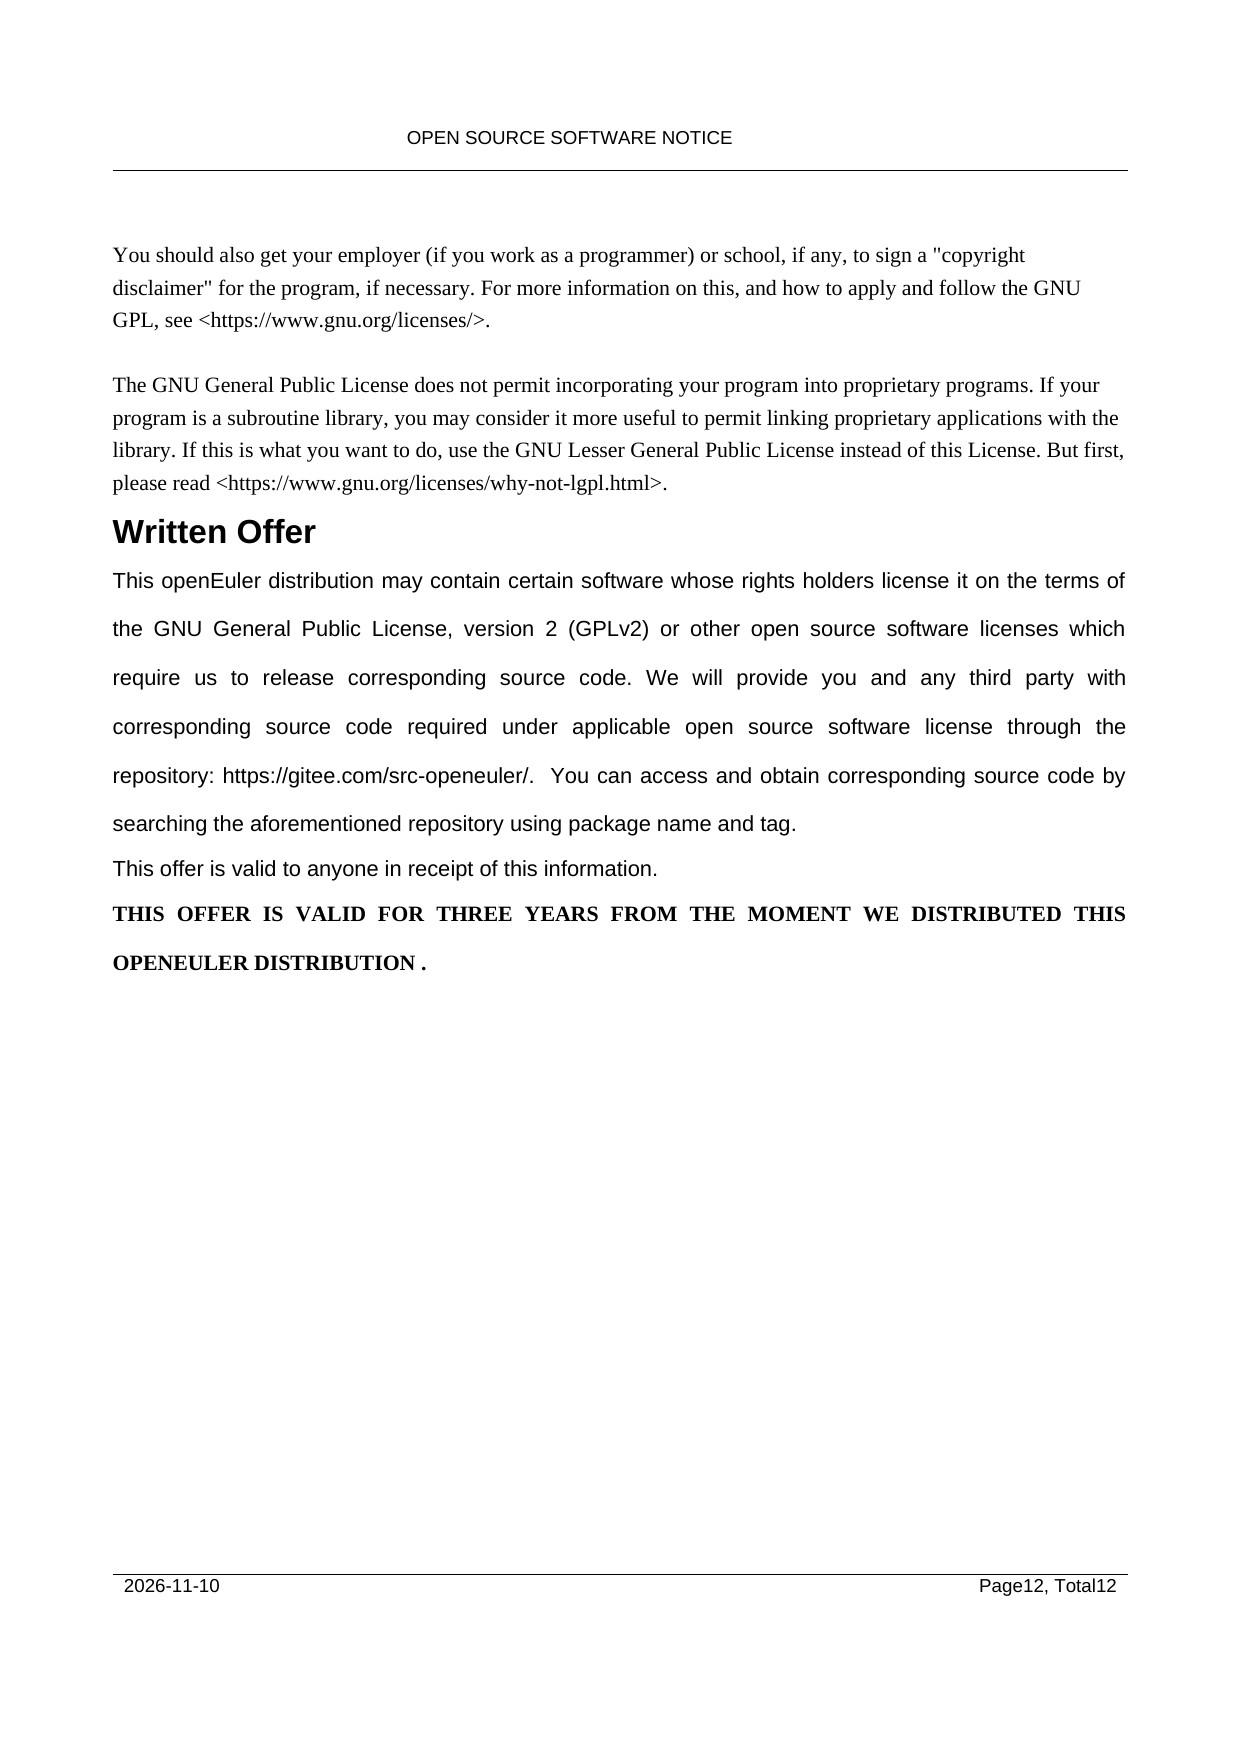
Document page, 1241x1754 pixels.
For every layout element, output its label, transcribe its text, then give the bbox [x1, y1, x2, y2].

text Written Offer [112, 499, 1128, 564]
text This offer is valid to anyone in receipt of this information. [112, 853, 1128, 885]
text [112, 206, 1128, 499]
text This openEuler distribution may contain certain software whose rights holders license it on the terms of the GNU General Public License, version 2 (GPLv2) or other open source software licenses which require us to release corresponding source code. We will provide you and any third party with corresponding source code required under applicable open source software license through the repository: https://gitee.com/src-openeuler/. You can access and obtain corresponding source code by searching the aforementioned repository using package name and tag. [112, 564, 1128, 840]
text THIS OFFER IS VALID FOR THREE YEARS FROM THE MOMENT WE DISTRIBUTED THIS OPENEULER DISTRIBUTION . [112, 898, 1128, 979]
